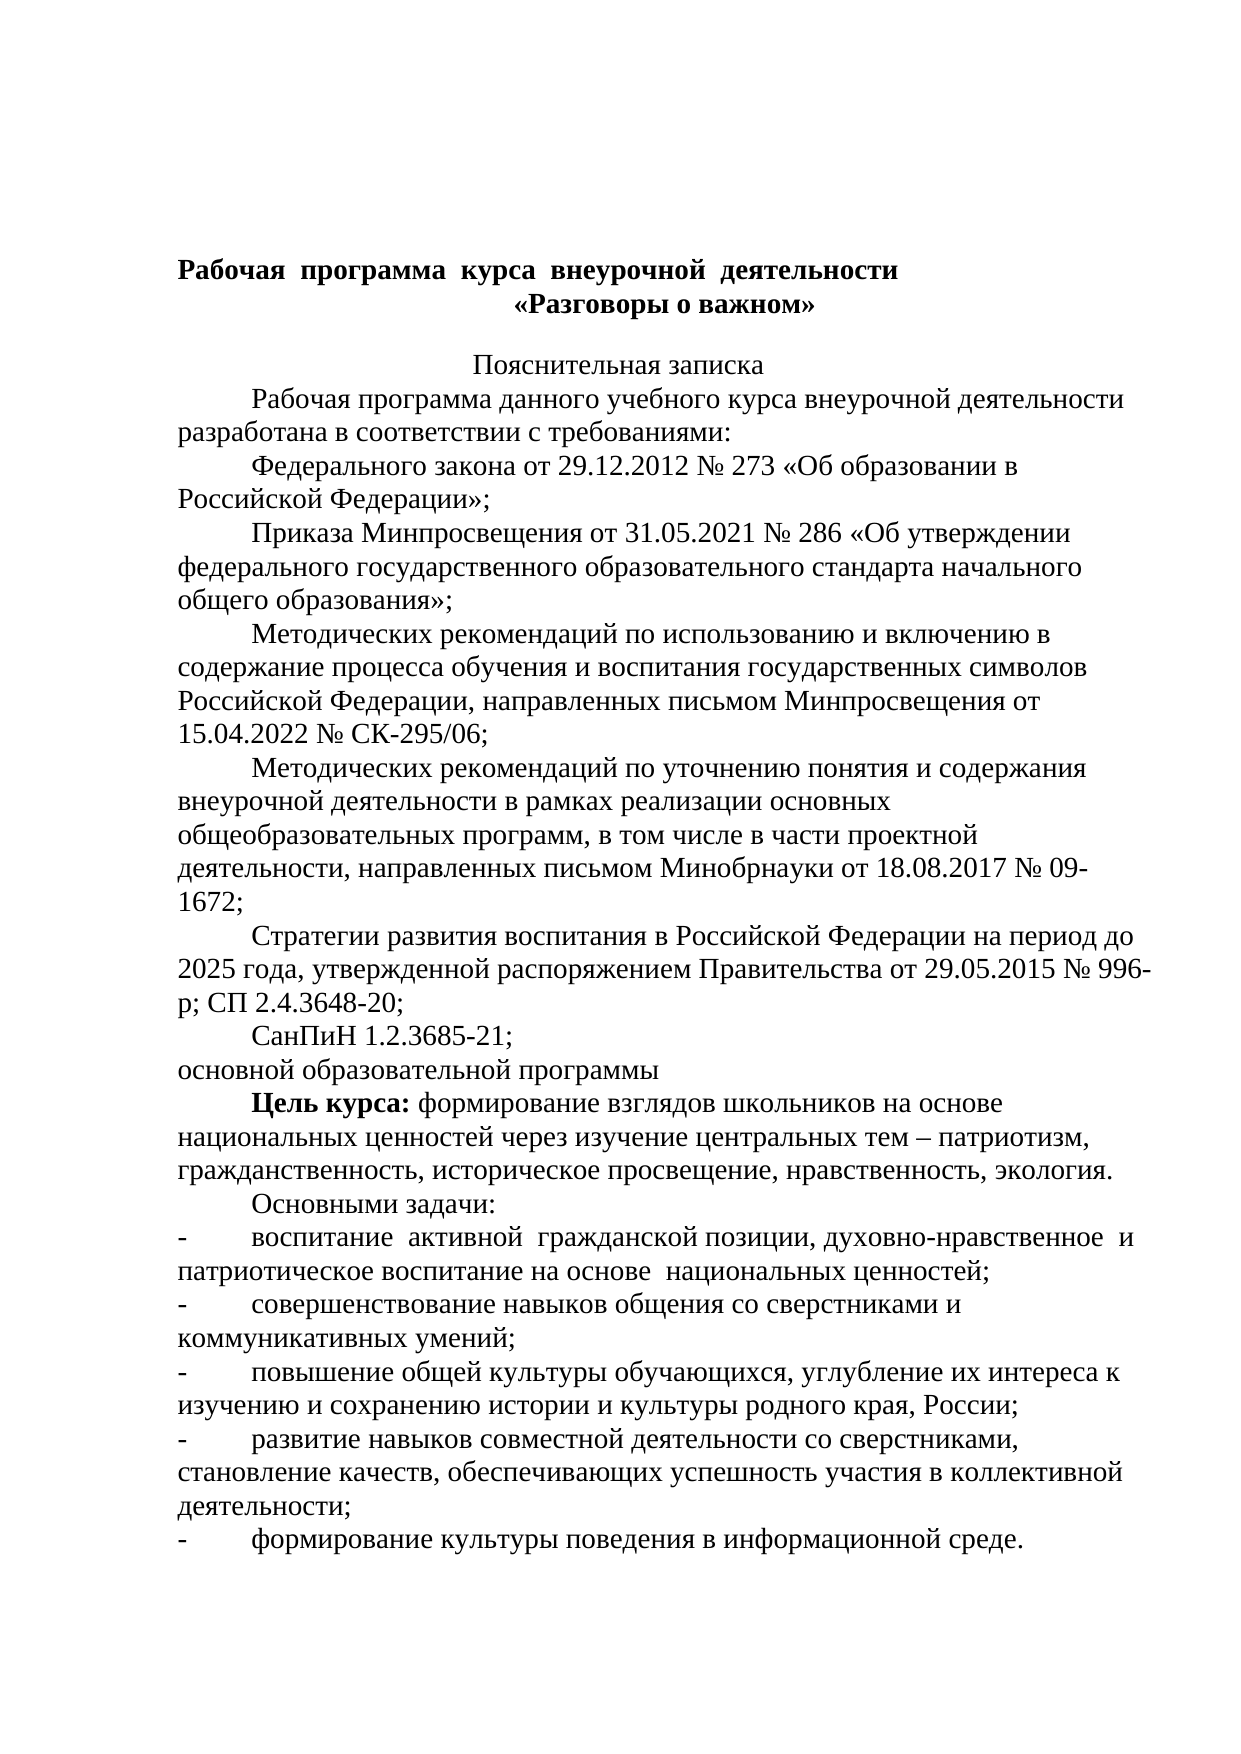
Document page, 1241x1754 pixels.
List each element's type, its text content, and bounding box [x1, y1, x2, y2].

text Приказа Минпросвещения от 31.05.2021 № 286 «Об утверждении федерального государственного образовательного стандарта начального общего образования»; [177, 515, 1152, 616]
text Стратегии развития воспитания в Российской Федерации на период до 2025 года, утвержденной распоряжением Правительства от 29.05.2015 № 996-р; СП 2.4.3648-20; [177, 918, 1152, 1018]
text «Разговоры о важном» [177, 286, 1152, 319]
text основной образовательной программы [177, 1052, 1152, 1085]
text - совершенствование навыков общения со сверстниками и коммуникативных умений; [177, 1287, 1152, 1354]
text СанПиН 1.2.3685-21; [177, 1018, 1152, 1052]
text Рабочая программа курса внеурочной деятельности [177, 252, 1152, 286]
text - повышение общей культуры обучающихся, углубление их интереса к изучению и сохранению истории и культуры родного края, России; [177, 1354, 1152, 1421]
text Методических рекомендаций по уточнению понятия и содержания внеурочной деятельности в рамках реализации основных общеобразовательных программ, в том числе в части проектной деятельности, направленных письмом Минобрнауки от 18.08.2017 № 09-1672; [177, 750, 1152, 918]
text - формирование культуры поведения в информационной среде. [177, 1521, 1152, 1555]
text Цель курса: формирование взглядов школьников на основе национальных ценностей через изучение центральных тем – патриотизм, гражданственность, историческое просвещение, нравственность, экология. [177, 1085, 1152, 1186]
text Федерального закона от 29.12.2012 № 273 «Об образовании в Российской Федерации»; [177, 448, 1152, 515]
text Рабочая программа данного учебного курса внеурочной деятельности разработана в соответствии с требованиями: [177, 381, 1152, 448]
text Основными задачи: [177, 1186, 1152, 1219]
text Пояснительная записка [177, 347, 1152, 381]
text - воспитание активной гражданской позиции, духовно-нравственное и патриотическое воспитание на основе национальных ценностей; [177, 1219, 1152, 1287]
text - развитие навыков совместной деятельности со сверстниками, становление качеств, обеспечивающих успешность участия в коллективной деятельности; [177, 1421, 1152, 1521]
text Методических рекомендаций по использованию и включению в содержание процесса обучения и воспитания государственных символов Российской Федерации, направленных письмом Минпросвещения от 15.04.2022 № СК-295/06; [177, 616, 1152, 750]
